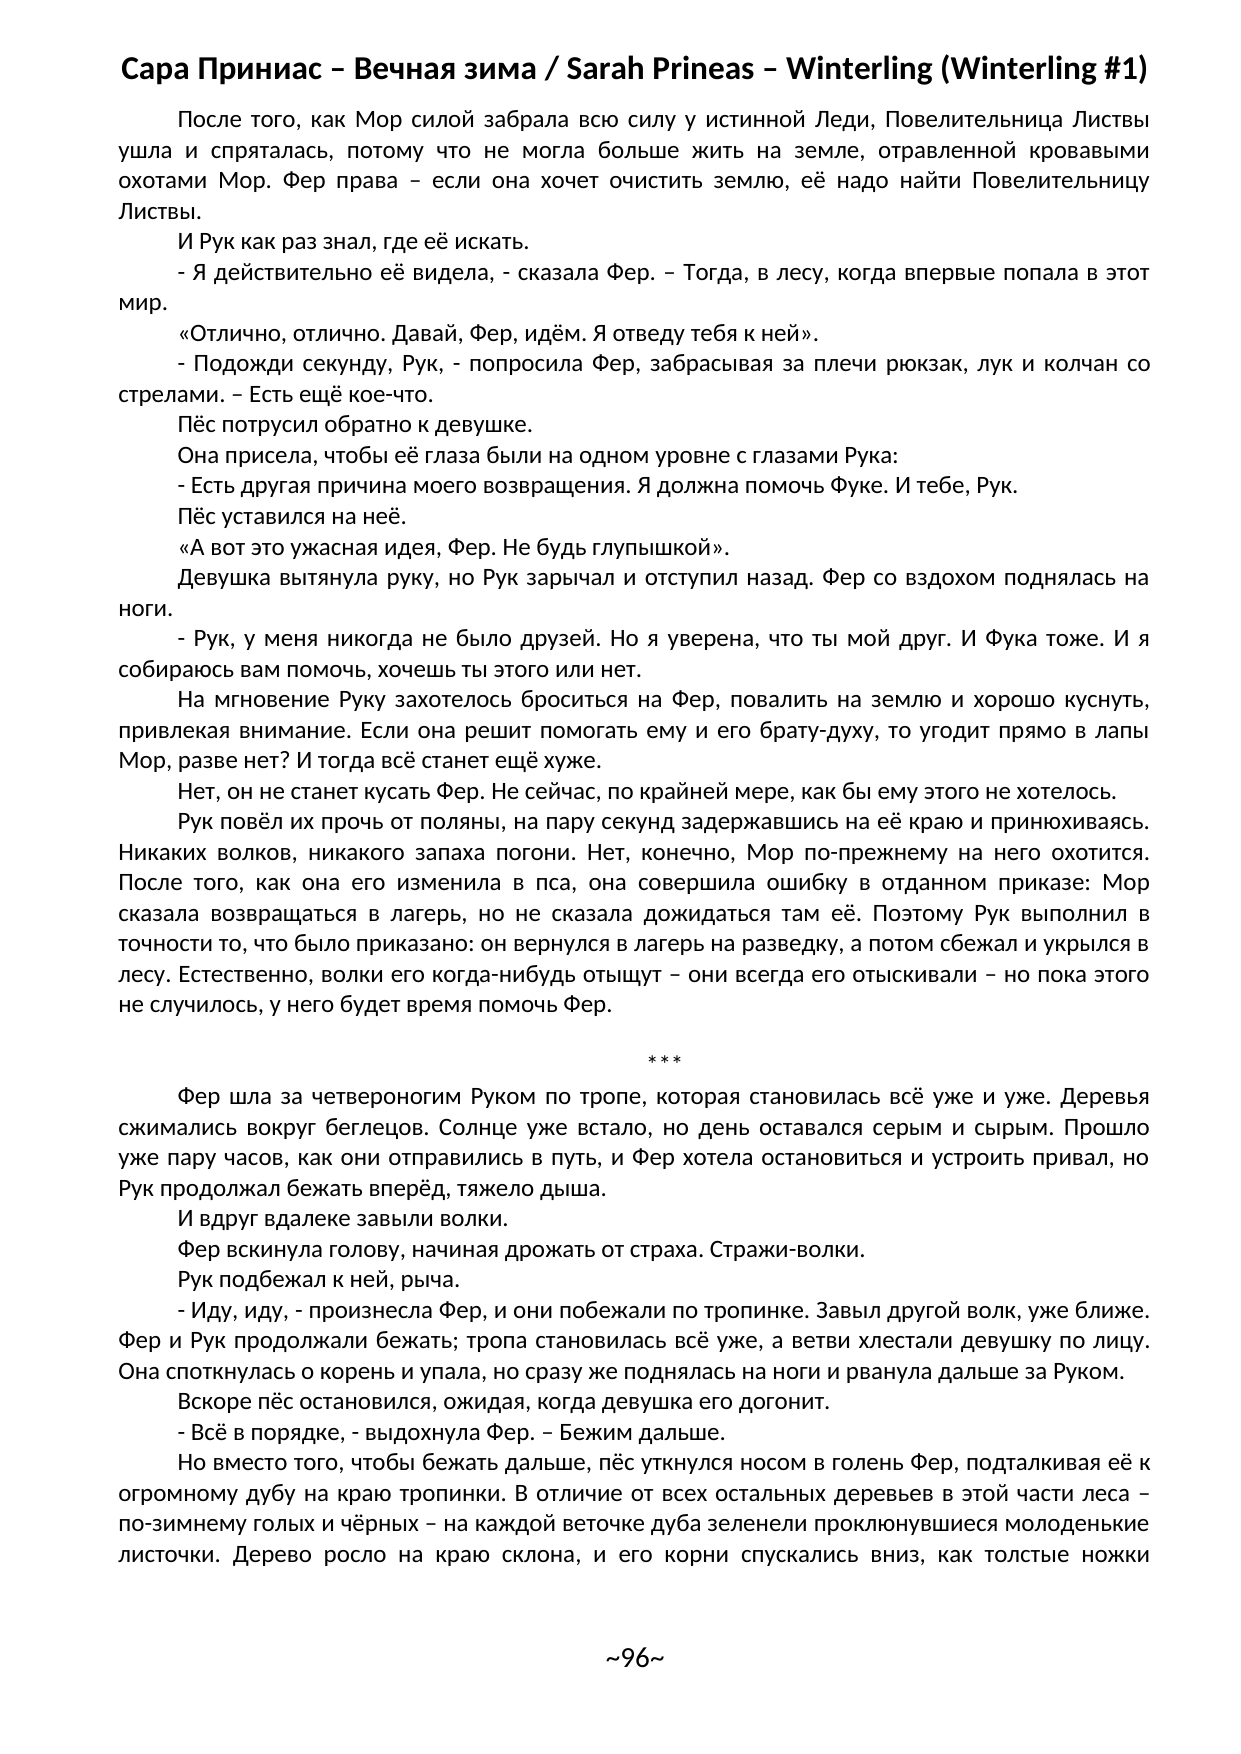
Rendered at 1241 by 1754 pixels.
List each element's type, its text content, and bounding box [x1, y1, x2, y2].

text И Рук как раз знал, где её искать. [118, 226, 1152, 256]
text - Я действительно её видела, - сказала Фер. – Тогда, в лесу, когда впервые попала в этот мир. [118, 256, 1152, 317]
text Пёс уставился на неё. [118, 500, 1152, 531]
text Пёс потрусил обратно к девушке. [118, 409, 1152, 439]
text - Иду, иду, - произнесла Фер, и они побежали по тропинке. Завыл другой волк, уже ближе. Фер и Рук продолжали бежать; тропа становилась всё уже, а ветви хлестали девушку по лицу. Она споткнулась о корень и упала, но сразу же поднялась на ноги и рванула дальше за Руком. [118, 1294, 1152, 1385]
text Рук повёл их прочь от поляны, на пару секунд задержавшись на её краю и принюхиваясь. Никаких волков, никакого запаха погони. Нет, конечно, Мор по-прежнему на него охотится. После того, как она его изменила в пса, она совершила ошибку в отданном приказе: Мор сказала возвращаться в лагерь, но не сказала дожидаться там её. Поэтому Рук выполнил в точности то, что было приказано: он вернулся в лагерь на разведку, а потом сбежал и укрылся в лесу. Естественно, волки его когда-нибудь отыщут – они всегда его отыскивали – но пока этого не случилось, у него будет время помочь Фер. [118, 805, 1152, 1019]
text - Есть другая причина моего возвращения. Я должна помочь Фуке. И тебе, Рук. [118, 470, 1152, 500]
text После того, как Мор силой забрала всю силу у истинной Леди, Повелительница Листвы ушла и спряталась, потому что не могла больше жить на земле, отравленной кровавыми охотами Мор. Фер права – если она хочет очистить землю, её надо найти Повелительницу Листвы. [118, 103, 1152, 226]
text Фер вскинула голову, начиная дрожать от страха. Стражи-волки. [118, 1233, 1152, 1263]
text Девушка вытянула руку, но Рук зарычал и отступил назад. Фер со вздохом поднялась на ноги. [118, 561, 1152, 622]
text Рук подбежал к ней, рыча. [118, 1263, 1152, 1294]
text Нет, он не станет кусать Фер. Не сейчас, по крайней мере, как бы ему этого не хотелось. [118, 775, 1152, 805]
text «А вот это ужасная идея, Фер. Не будь глупышкой». [118, 531, 1152, 561]
text «Отлично, отлично. Давай, Фер, идём. Я отведу тебя к ней». [118, 317, 1152, 348]
text И вдруг вдалеке завыли волки. [118, 1202, 1152, 1233]
text - Подожди секунду, Рук, - попросила Фер, забрасывая за плечи рюкзак, лук и колчан со стрелами. – Есть ещё кое-что. [118, 348, 1152, 409]
text Вскоре пёс остановился, ожидая, когда девушка его догонит. [118, 1385, 1152, 1416]
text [118, 1446, 1152, 1568]
text - Всё в порядке, - выдохнула Фер. – Бежим дальше. [118, 1416, 1152, 1446]
text - Рук, у меня никогда не было друзей. Но я уверена, что ты мой друг. И Фука тоже. И я собираюсь вам помочь, хочешь ты этого или нет. [118, 622, 1152, 683]
text На мгновение Руку захотелось броситься на Фер, повалить на землю и хорошо куснуть, привлекая внимание. Если она решит помогать ему и его брату-духу, то угодит прямо в лапы Мор, разве нет? И тогда всё станет ещё хуже. [118, 683, 1152, 775]
text Фер шла за четвероногим Руком по тропе, которая становилась всё уже и уже. Деревья сжимались вокруг беглецов. Солнце уже встало, но день оставался серым и сырым. Прошло уже пару часов, как они отправились в путь, и Фер хотела остановиться и устроить привал, но Рук продолжал бежать вперёд, тяжело дыша. [118, 1080, 1152, 1202]
text *** [118, 1049, 1152, 1080]
text Она присела, чтобы её глаза были на одном уровне с глазами Рука: [118, 439, 1152, 470]
